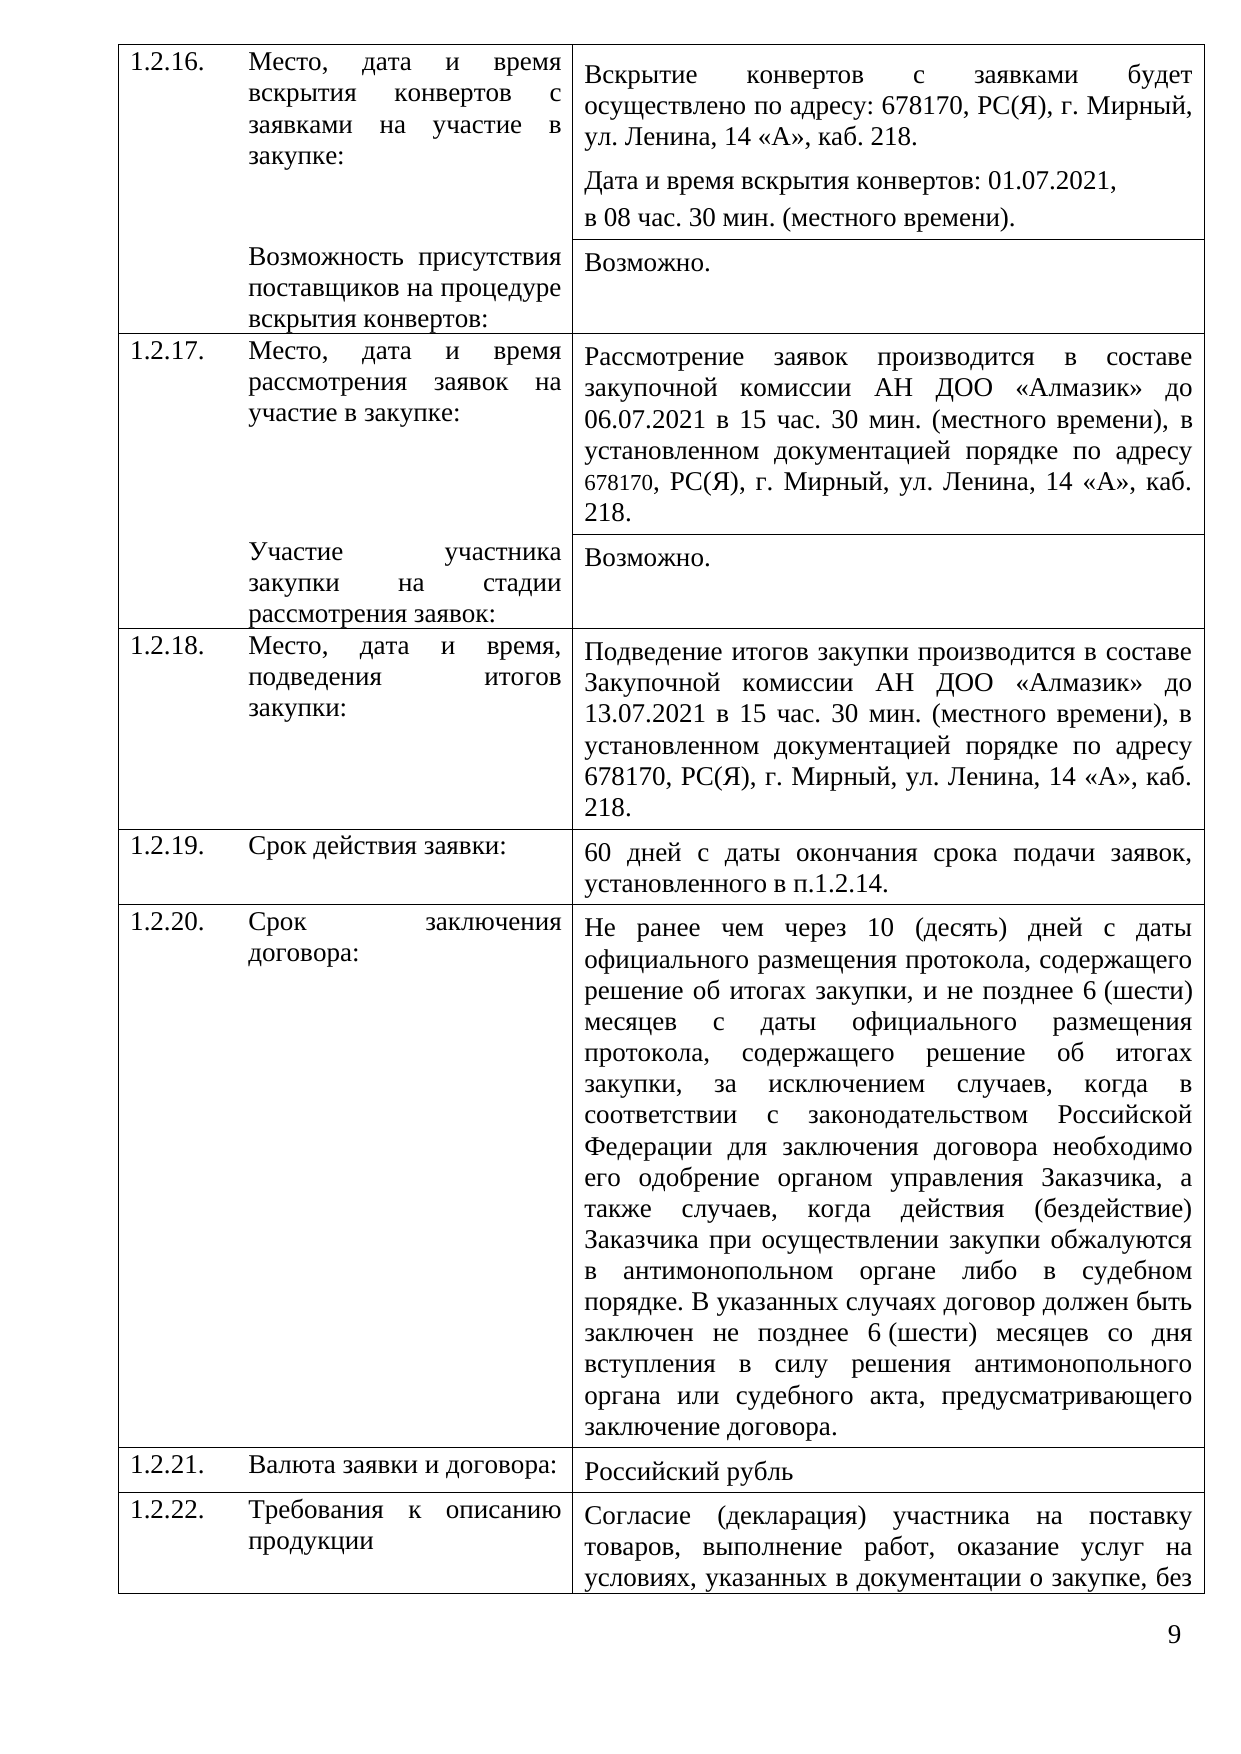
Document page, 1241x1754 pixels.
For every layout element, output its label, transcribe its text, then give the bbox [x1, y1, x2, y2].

table_cell Возможно. [573, 535, 1204, 628]
table_cell Место, дата и время вскрытия конвертов с заявками на участие в закупке: [119, 45, 572, 239]
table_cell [119, 1493, 572, 1593]
table_cell Место, дата и время, подведения итогов закупки: [119, 629, 572, 828]
table_cell Участие участника закупки на стадии рассмотрения заявок: [119, 534, 572, 628]
table_cell Рассмотрение заявок производится в составе закупочной комиссии АН ДОО «Алмазик» до 06.07.2021 в 15 час. 30 мин. (местного времени), в установленном документацией порядке по адресу 678170, РС(Я), г. Мирный, ул. Ленина, 14 «А», каб. 218. [573, 334, 1204, 533]
table_cell Вскрытие конвертов с заявками будет осуществлено по адресу: 678170, РС(Я), г. Мирный, ул. Ленина, 14 «А», каб. 218. Дата и время вскрытия конвертов: 01.07.2021, в 08 час. 30 мин. (местного времени). [573, 45, 1204, 239]
table_cell Возможность присутствия поставщиков на процедуре вскрытия конвертов: [119, 239, 572, 333]
table_cell Возможно. [573, 240, 1204, 333]
table_cell Срок заключения договора: [119, 905, 572, 1447]
table_cell Российский рубль [573, 1448, 1204, 1492]
table_cell 60 дней с даты окончания срока подачи заявок, установленного в п.1.2.14. [573, 830, 1204, 904]
table_cell Срок действия заявки: [119, 830, 572, 904]
table_cell Валюта заявки и договора: [119, 1448, 572, 1492]
table_cell Не ранее чем через 10 (десять) дней с даты официального размещения протокола, содержащего решение об итогах закупки, и не позднее 6 (шести) месяцев с даты официального размещения протокола, содержащего решение об итогах закупки, за исключением случаев, когда в соответствии с законодательством Российской Федерации для заключения договора необходимо его одобрение органом управления Заказчика, а также случаев, когда действия (бездействие) Заказчика при осуществлении закупки обжалуются в антимонопольном органе либо в судебном порядке. В указанных случаях договор должен быть заключен не позднее 6 (шести) месяцев со дня вступления в силу решения антимонопольного органа или судебного акта, предусматривающего заключение договора. [573, 905, 1204, 1447]
table_cell Подведение итогов закупки производится в составе Закупочной комиссии АН ДОО «Алмазик» до 13.07.2021 в 15 час. 30 мин. (местного времени), в установленном документацией порядке по адресу 678170, РС(Я), г. Мирный, ул. Ленина, 14 «А», каб. 218. [573, 629, 1204, 828]
table_cell Место, дата и время рассмотрения заявок на участие в закупке: [119, 334, 572, 533]
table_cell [573, 1493, 1204, 1593]
